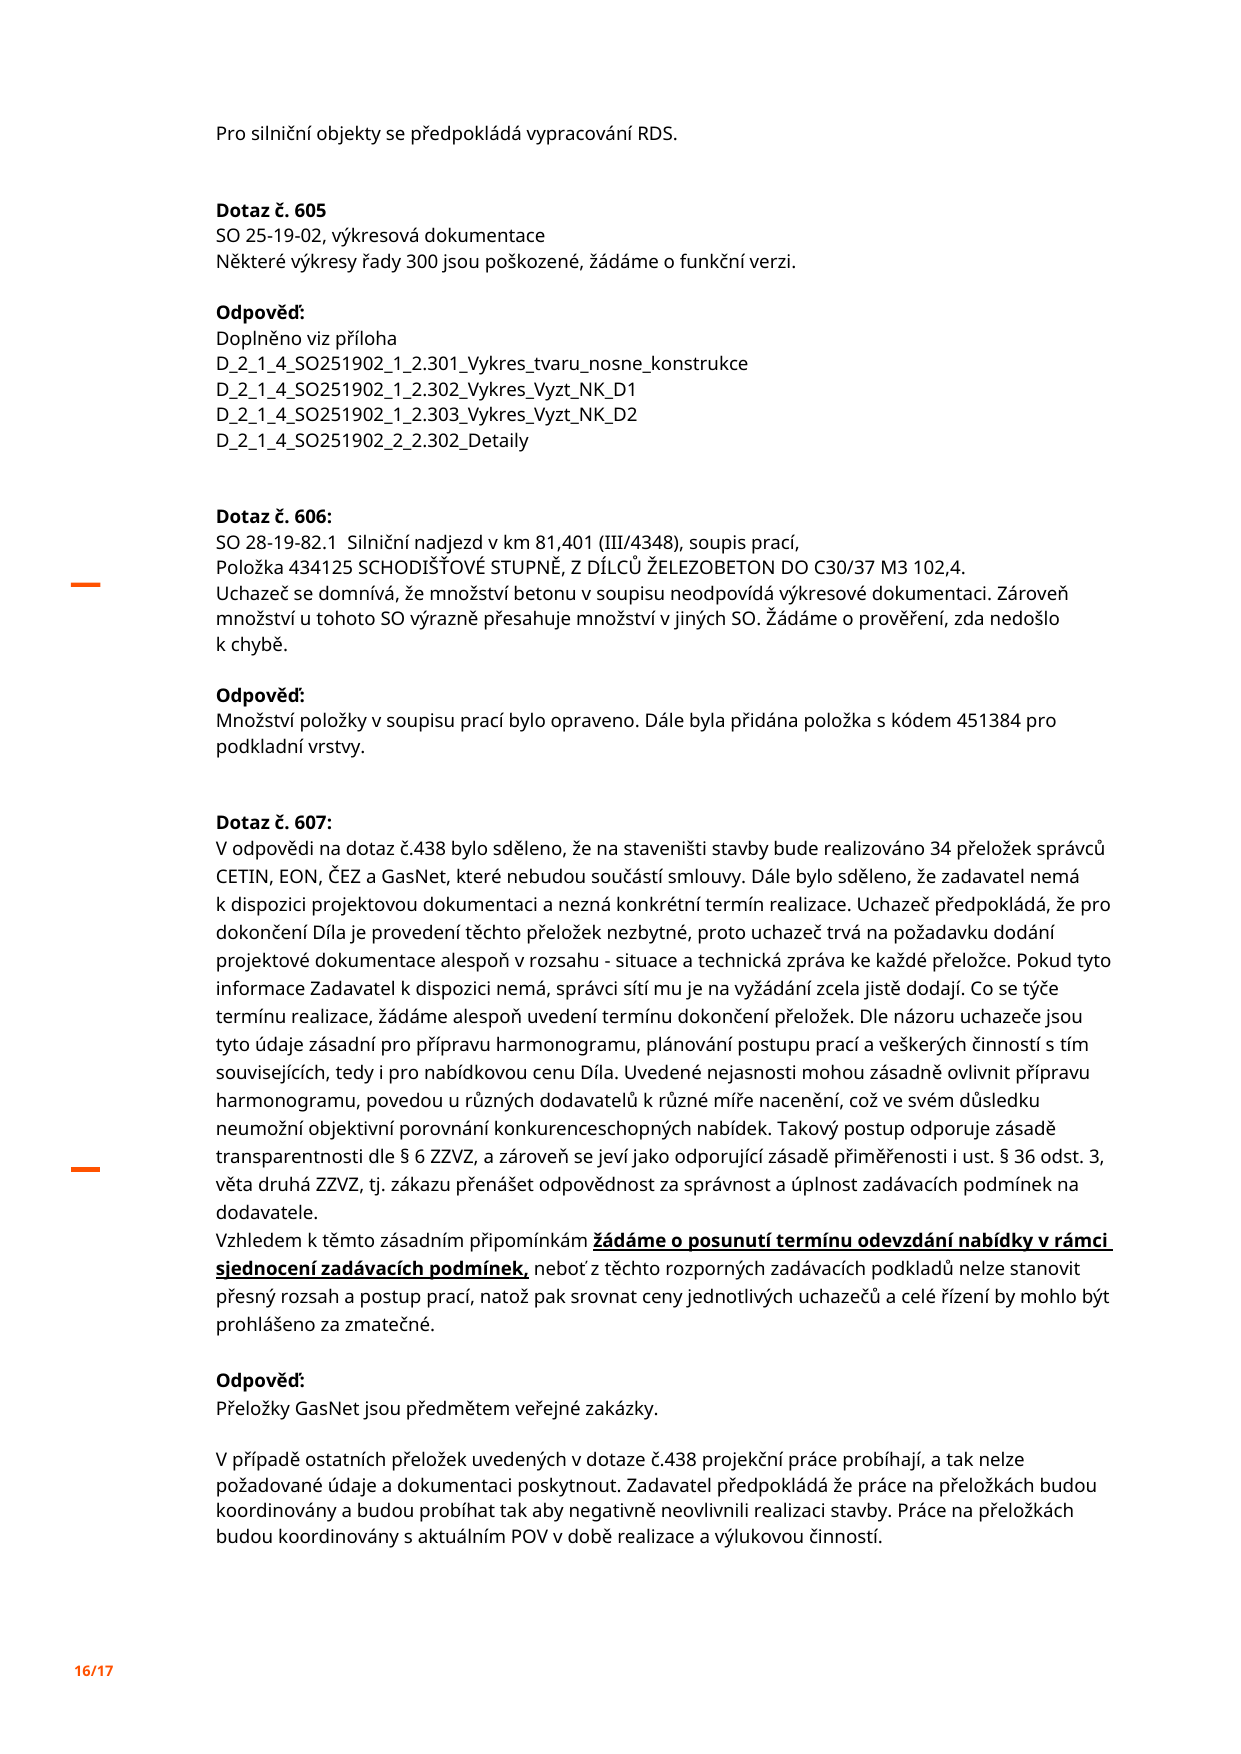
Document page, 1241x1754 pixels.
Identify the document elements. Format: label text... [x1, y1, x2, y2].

text Množství položky v soupisu prací bylo opraveno. Dále byla přidána položka s kódem 451384 pro podkladní vrstvy. [216, 708, 1122, 759]
text Dotaz č. 607: [216, 810, 1122, 835]
text V případě ostatních přeložek uvedených v dotaze č.438 projekční práce probíhají, a tak nelze požadované údaje a dokumentaci poskytnout. Zadavatel předpokládá že práce na přeložkách budou koordinovány a budou probíhat tak aby negativně neovlivnili realizaci stavby. Práce na přeložkách budou koordinovány s aktuálním POV v době realizace a výlukovou činností. [216, 1447, 1122, 1549]
text Vzhledem k těmto zásadním připomínkám žádáme o posunutí termínu odevzdání nabídky v rámci sjednocení zadávacích podmínek, neboť z těchto rozporných zadávacích podkladů nelze stanovit přesný rozsah a postup prací, natož pak srovnat ceny jednotlivých uchazečů a celé řízení by mohlo být prohlášeno za zmatečné. [216, 1227, 1122, 1337]
text Dotaz č. 605 [216, 197, 1122, 223]
text Doplněno viz příloha [216, 325, 1122, 350]
text Přeložky GasNet jsou předmětem veřejné zakázky. [216, 1396, 1122, 1421]
text Některé výkresy řady 300 jsou poškozené, žádáme o funkční verzi. [216, 248, 1122, 274]
text D_2_1_4_SO251902_2_2.302_Detaily [216, 427, 1122, 452]
text Odpověď: [216, 1368, 1122, 1393]
text Položka 434125 SCHODIŠŤOVÉ STUPNĚ, Z DÍLCŮ ŽELEZOBETON DO C30/37 M3 102,4. [216, 554, 1122, 580]
text D_2_1_4_SO251902_1_2.301_Vykres_tvaru_nosne_konstrukce [216, 350, 1122, 376]
text V odpovědi na dotaz č.438 bylo sděleno, že na staveništi stavby bude realizováno 34 přeložek správců CETIN, EON, ČEZ a GasNet, které nebudou součástí smlouvy. Dále bylo sděleno, že zadavatel nemá k dispozici projektovou dokumentaci a nezná konkrétní termín realizace. Uchazeč předpokládá, že pro dokončení Díla je provedení těchto přeložek nezbytné, proto uchazeč trvá na požadavku dodání projektové dokumentace alespoň v rozsahu - situace a technická zpráva ke každé přeložce. Pokud tyto informace Zadavatel k dispozici nemá, správci sítí mu je na vyžádání zcela jistě dodají. Co se týče termínu realizace, žádáme alespoň uvedení termínu dokončení přeložek. Dle názoru uchazeče jsou tyto údaje zásadní pro přípravu harmonogramu, plánování postupu prací a veškerých činností s tím souvisejících, tedy i pro nabídkovou cenu Díla. Uvedené nejasnosti mohou zásadně ovlivnit přípravu harmonogramu, povedou u různých dodavatelů k různé míře nacenění, což ve svém důsledku neumožní objektivní porovnání konkurenceschopných nabídek. Takový postup odporuje zásadě transparentnosti dle § 6 ZZVZ, a zároveň se jeví jako odporující zásadě přiměřenosti i ust. § 36 odst. 3, věta druhá ZZVZ, tj. zákazu přenášet odpovědnost za správnost a úplnost zadávacích podmínek na dodavatele. [216, 835, 1122, 1225]
text SO 28-19-82.1 Silniční nadjezd v km 81,401 (III/4348), soupis prací, [216, 529, 1122, 554]
text D_2_1_4_SO251902_1_2.303_Vykres_Vyzt_NK_D2 [216, 401, 1122, 427]
text Dotaz č. 606: [216, 503, 1122, 529]
text SO 25-19-02, výkresová dokumentace [216, 223, 1122, 248]
text Odpověď: [216, 682, 1122, 708]
text Pro silniční objekty se předpokládá vypracování RDS. [216, 121, 1122, 146]
text D_2_1_4_SO251902_1_2.302_Vykres_Vyzt_NK_D1 [216, 376, 1122, 401]
text Uchazeč se domnívá, že množství betonu v soupisu neodpovídá výkresové dokumentaci. Zároveň množství u tohoto SO výrazně přesahuje množství v jiných SO. Žádáme o prověření, zda nedošlo k chybě. [216, 580, 1122, 657]
text Odpověď: [216, 299, 1122, 325]
